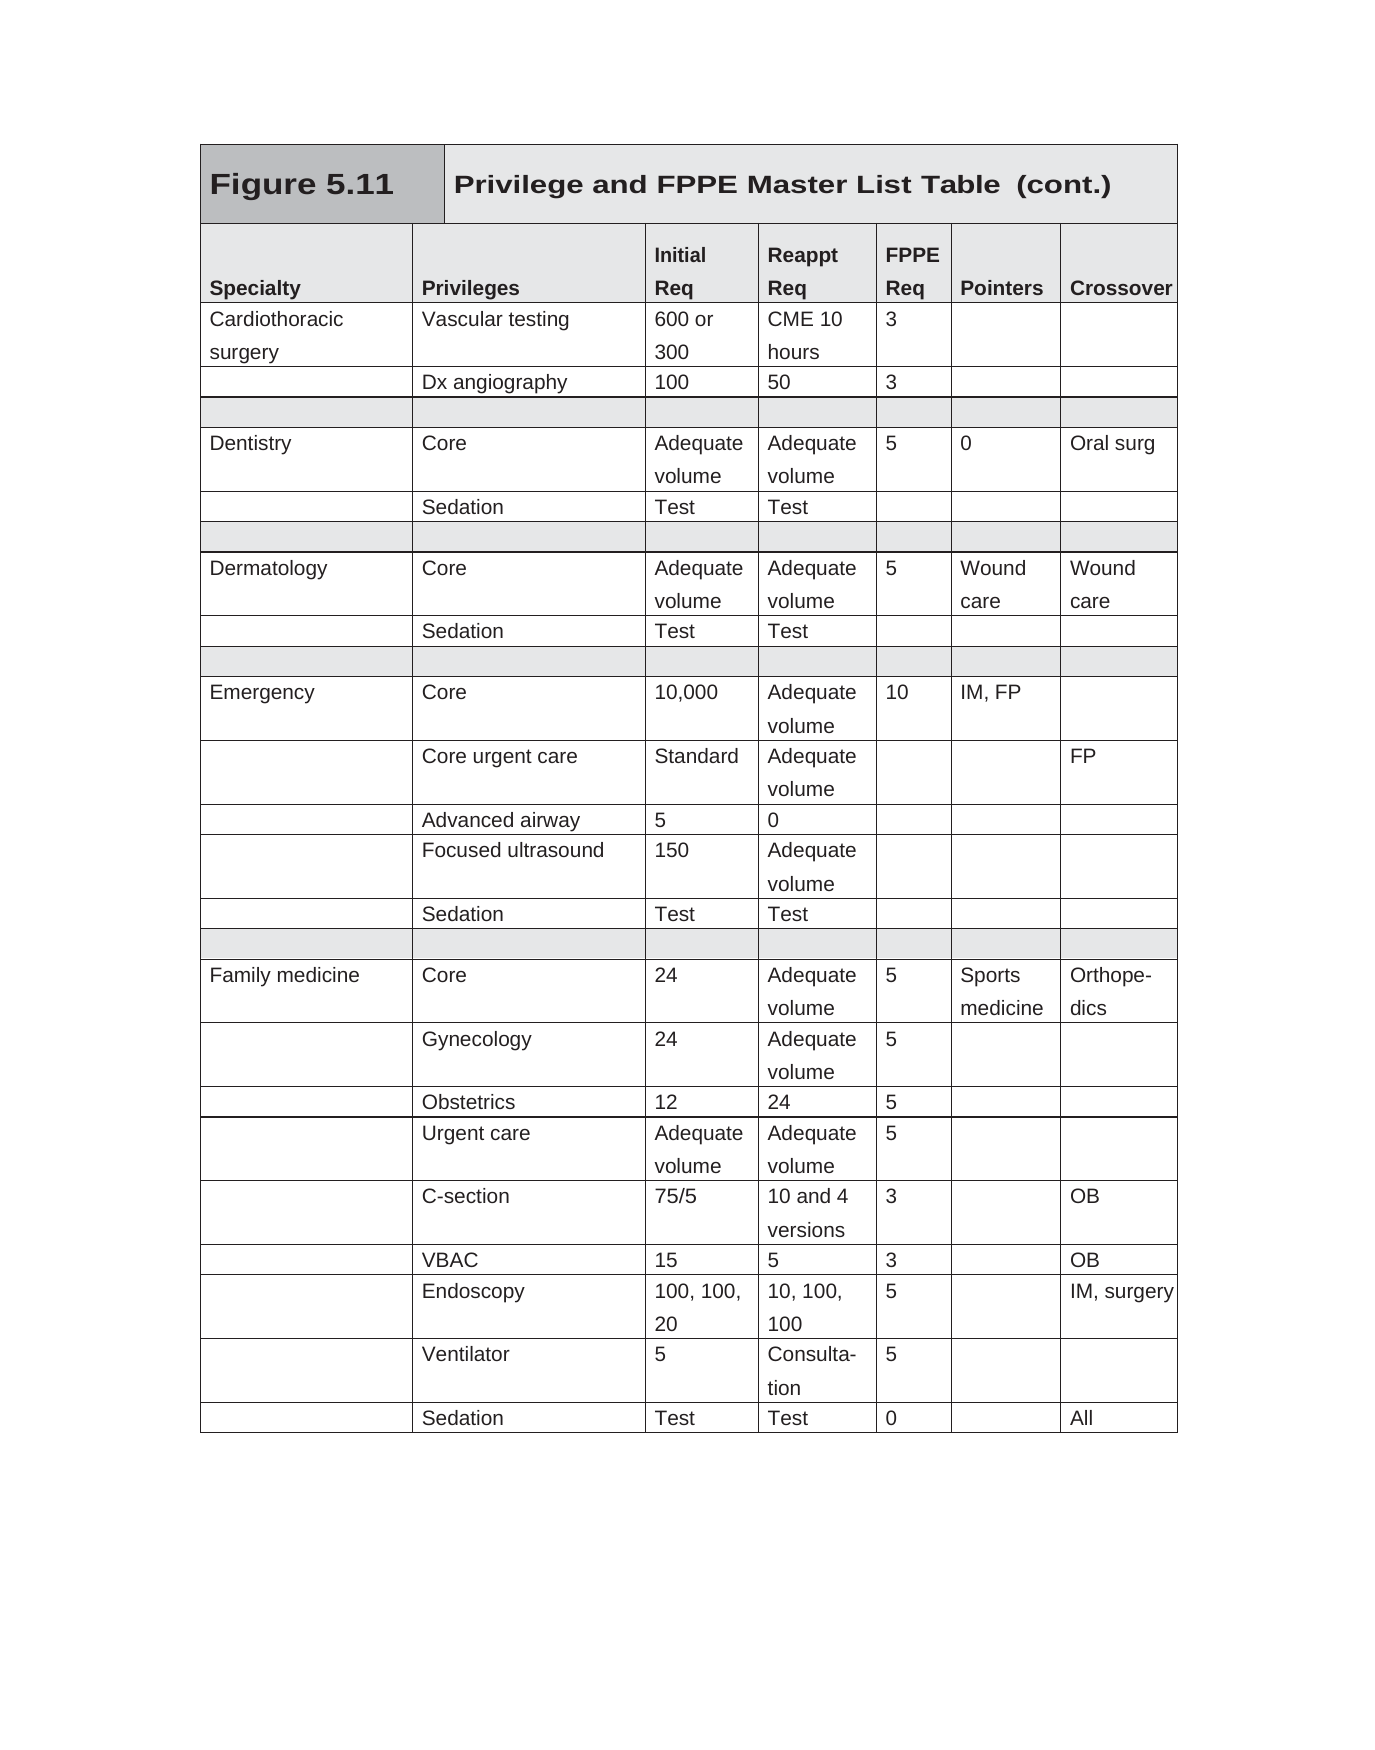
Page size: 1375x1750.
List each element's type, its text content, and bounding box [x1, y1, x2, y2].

table_cell Cardiothoracic surgery [201, 303, 412, 366]
table_cell [1061, 1087, 1177, 1116]
table_cell [1061, 303, 1177, 366]
table_cell 0 [952, 428, 1060, 491]
table_cell Adequate volume [759, 1023, 876, 1086]
table_cell Test [759, 616, 876, 646]
table_cell OB [1061, 1181, 1177, 1244]
table_cell 10, 100, 100 [759, 1275, 876, 1338]
table_cell [877, 929, 951, 958]
table_cell 5 [877, 428, 951, 491]
table_cell Initial Req [646, 224, 758, 302]
table_cell 10 and 4 versions [759, 1181, 876, 1244]
table_cell 50 [759, 367, 876, 396]
table_cell [201, 398, 412, 427]
table_cell Core [413, 960, 645, 1022]
table_cell Adequate volume [759, 677, 876, 740]
table_cell FPPE Req [877, 224, 951, 302]
table_cell [952, 929, 1060, 958]
table_cell [201, 1339, 412, 1402]
table_cell [201, 805, 412, 834]
table_cell [1061, 1339, 1177, 1402]
table_cell 5 [877, 1275, 951, 1338]
table_cell [413, 929, 645, 958]
table_cell [201, 1087, 412, 1116]
table_cell [1061, 805, 1177, 834]
table_cell Gynecology [413, 1023, 645, 1086]
table_cell Sedation [413, 899, 645, 928]
table_cell 3 [877, 1245, 951, 1274]
table_cell 100, 100, 20 [646, 1275, 758, 1338]
table_cell Test [759, 899, 876, 928]
table_cell [952, 398, 1060, 427]
table_cell Pointers [952, 224, 1060, 302]
table_cell FP [1061, 741, 1177, 803]
table_cell 0 [759, 805, 876, 834]
table_cell 3 [877, 303, 951, 366]
table_cell [952, 741, 1060, 803]
table_cell Adequate volume [646, 553, 758, 615]
table_cell Test [646, 616, 758, 646]
table_cell [759, 522, 876, 551]
table_cell Adequate volume [759, 835, 876, 898]
table_cell Core urgent care [413, 741, 645, 803]
table_cell 5 [877, 1087, 951, 1116]
table_cell 5 [877, 960, 951, 1022]
table_cell [201, 1023, 412, 1086]
table_cell 12 [646, 1087, 758, 1116]
table_cell Adequate volume [759, 960, 876, 1022]
table_cell Test [646, 899, 758, 928]
table_cell 3 [877, 367, 951, 396]
table_cell 5 [877, 1118, 951, 1180]
table_cell IM, FP [952, 677, 1060, 740]
table_cell Test [646, 492, 758, 521]
table_cell [952, 1245, 1060, 1274]
table_cell 3 [877, 1181, 951, 1244]
table_cell OB [1061, 1245, 1177, 1274]
table_cell [952, 899, 1060, 928]
table_header Figure 5.11 [201, 145, 444, 223]
table_cell Core [413, 428, 645, 491]
table_cell C-section [413, 1181, 645, 1244]
table_cell CME 10 hours [759, 303, 876, 366]
table_cell 10 [877, 677, 951, 740]
table_cell 5 [646, 1339, 758, 1402]
table_cell [952, 1118, 1060, 1180]
table_header Privilege and FPPE Master List Table (cont.) [445, 145, 1177, 223]
table_cell 5 [877, 1339, 951, 1402]
table_cell 0 [877, 1403, 951, 1432]
table_cell Dentistry [201, 428, 412, 491]
table_cell [952, 647, 1060, 676]
table_cell [952, 303, 1060, 366]
table_cell [952, 1023, 1060, 1086]
table_cell [877, 616, 951, 646]
table_cell 150 [646, 835, 758, 898]
table_cell 100 [646, 367, 758, 396]
table_cell [201, 1245, 412, 1274]
table_cell [877, 835, 951, 898]
table_cell Crossover [1061, 224, 1177, 302]
table_cell Orthope- dics [1061, 960, 1177, 1022]
table_cell [201, 835, 412, 898]
table_cell [877, 741, 951, 803]
table_cell [952, 616, 1060, 646]
table_cell 24 [646, 1023, 758, 1086]
table_cell [1061, 677, 1177, 740]
table_cell [1061, 835, 1177, 898]
table_cell Core [413, 553, 645, 615]
table_cell [952, 1087, 1060, 1116]
table_cell Test [759, 492, 876, 521]
table_cell Wound care [1061, 553, 1177, 615]
table_cell [413, 522, 645, 551]
table_cell [952, 522, 1060, 551]
table_cell [1061, 522, 1177, 551]
table_cell Obstetrics [413, 1087, 645, 1116]
table_cell Adequate volume [646, 1118, 758, 1180]
table_cell [1061, 1118, 1177, 1180]
table_cell Standard [646, 741, 758, 803]
table_cell [877, 899, 951, 928]
table_cell [877, 398, 951, 427]
table_cell [201, 647, 412, 676]
table_cell [952, 805, 1060, 834]
table_cell [877, 522, 951, 551]
table_cell Wound care [952, 553, 1060, 615]
table_cell [759, 398, 876, 427]
table_cell [1061, 367, 1177, 396]
table_cell IM, surgery [1061, 1275, 1177, 1338]
table_cell Adequate volume [759, 553, 876, 615]
table_cell 5 [877, 1023, 951, 1086]
table_cell 600 or 300 [646, 303, 758, 366]
table_cell [201, 1275, 412, 1338]
table_cell Family medicine [201, 960, 412, 1022]
table_cell 5 [877, 553, 951, 615]
table_cell 24 [646, 960, 758, 1022]
table_cell [759, 929, 876, 958]
table_cell Adequate volume [759, 741, 876, 803]
table_cell [646, 647, 758, 676]
table_cell Reappt Req [759, 224, 876, 302]
table_cell [1061, 929, 1177, 958]
table_cell [759, 647, 876, 676]
table_cell Adequate volume [759, 428, 876, 491]
table_cell Emergency [201, 677, 412, 740]
table_cell [1061, 899, 1177, 928]
table_cell [952, 1275, 1060, 1338]
table_cell [413, 647, 645, 676]
table_cell [201, 929, 412, 958]
table_cell [877, 492, 951, 521]
table_cell 10,000 [646, 677, 758, 740]
table_cell Endoscopy [413, 1275, 645, 1338]
table_cell 24 [759, 1087, 876, 1116]
table_cell [201, 492, 412, 521]
table_cell [201, 1403, 412, 1432]
table_cell [646, 929, 758, 958]
table_cell Focused ultrasound [413, 835, 645, 898]
table_cell Dx angiography [413, 367, 645, 396]
table_cell [201, 522, 412, 551]
table_cell [1061, 1023, 1177, 1086]
table_cell [1061, 398, 1177, 427]
table_cell 5 [646, 805, 758, 834]
table_cell [201, 899, 412, 928]
table_cell [952, 1181, 1060, 1244]
table_cell [201, 741, 412, 803]
table_cell [952, 367, 1060, 396]
table_cell [877, 805, 951, 834]
table_cell 15 [646, 1245, 758, 1274]
table_cell Dermatology [201, 553, 412, 615]
table_cell Oral surg [1061, 428, 1177, 491]
table_cell [1061, 616, 1177, 646]
table_cell Vascular testing [413, 303, 645, 366]
table_cell Sedation [413, 492, 645, 521]
table_cell Core [413, 677, 645, 740]
table_cell Specialty [201, 224, 412, 302]
table_cell Consulta- tion [759, 1339, 876, 1402]
table_cell Sedation [413, 616, 645, 646]
table_cell [646, 522, 758, 551]
table_cell [1061, 647, 1177, 676]
table_cell Test [759, 1403, 876, 1432]
table_cell VBAC [413, 1245, 645, 1274]
table_cell [413, 398, 645, 427]
table_cell [201, 1118, 412, 1180]
table_cell 5 [759, 1245, 876, 1274]
table_cell [952, 492, 1060, 521]
table_cell Ventilator [413, 1339, 645, 1402]
table_cell [877, 647, 951, 676]
table_cell Test [646, 1403, 758, 1432]
table_cell [646, 398, 758, 427]
table_cell Adequate volume [759, 1118, 876, 1180]
table_cell [201, 367, 412, 396]
table_cell [952, 835, 1060, 898]
table_cell Urgent care [413, 1118, 645, 1180]
table_cell Advanced airway [413, 805, 645, 834]
table_cell Adequate volume [646, 428, 758, 491]
table_cell [201, 616, 412, 646]
table_cell 75/5 [646, 1181, 758, 1244]
table_cell Privileges [413, 224, 645, 302]
table_cell [1061, 492, 1177, 521]
table_cell All [1061, 1403, 1177, 1432]
table_cell Sedation [413, 1403, 645, 1432]
table_cell [201, 1181, 412, 1244]
table_cell [952, 1403, 1060, 1432]
table_cell [952, 1339, 1060, 1402]
table_cell Sports medicine [952, 960, 1060, 1022]
